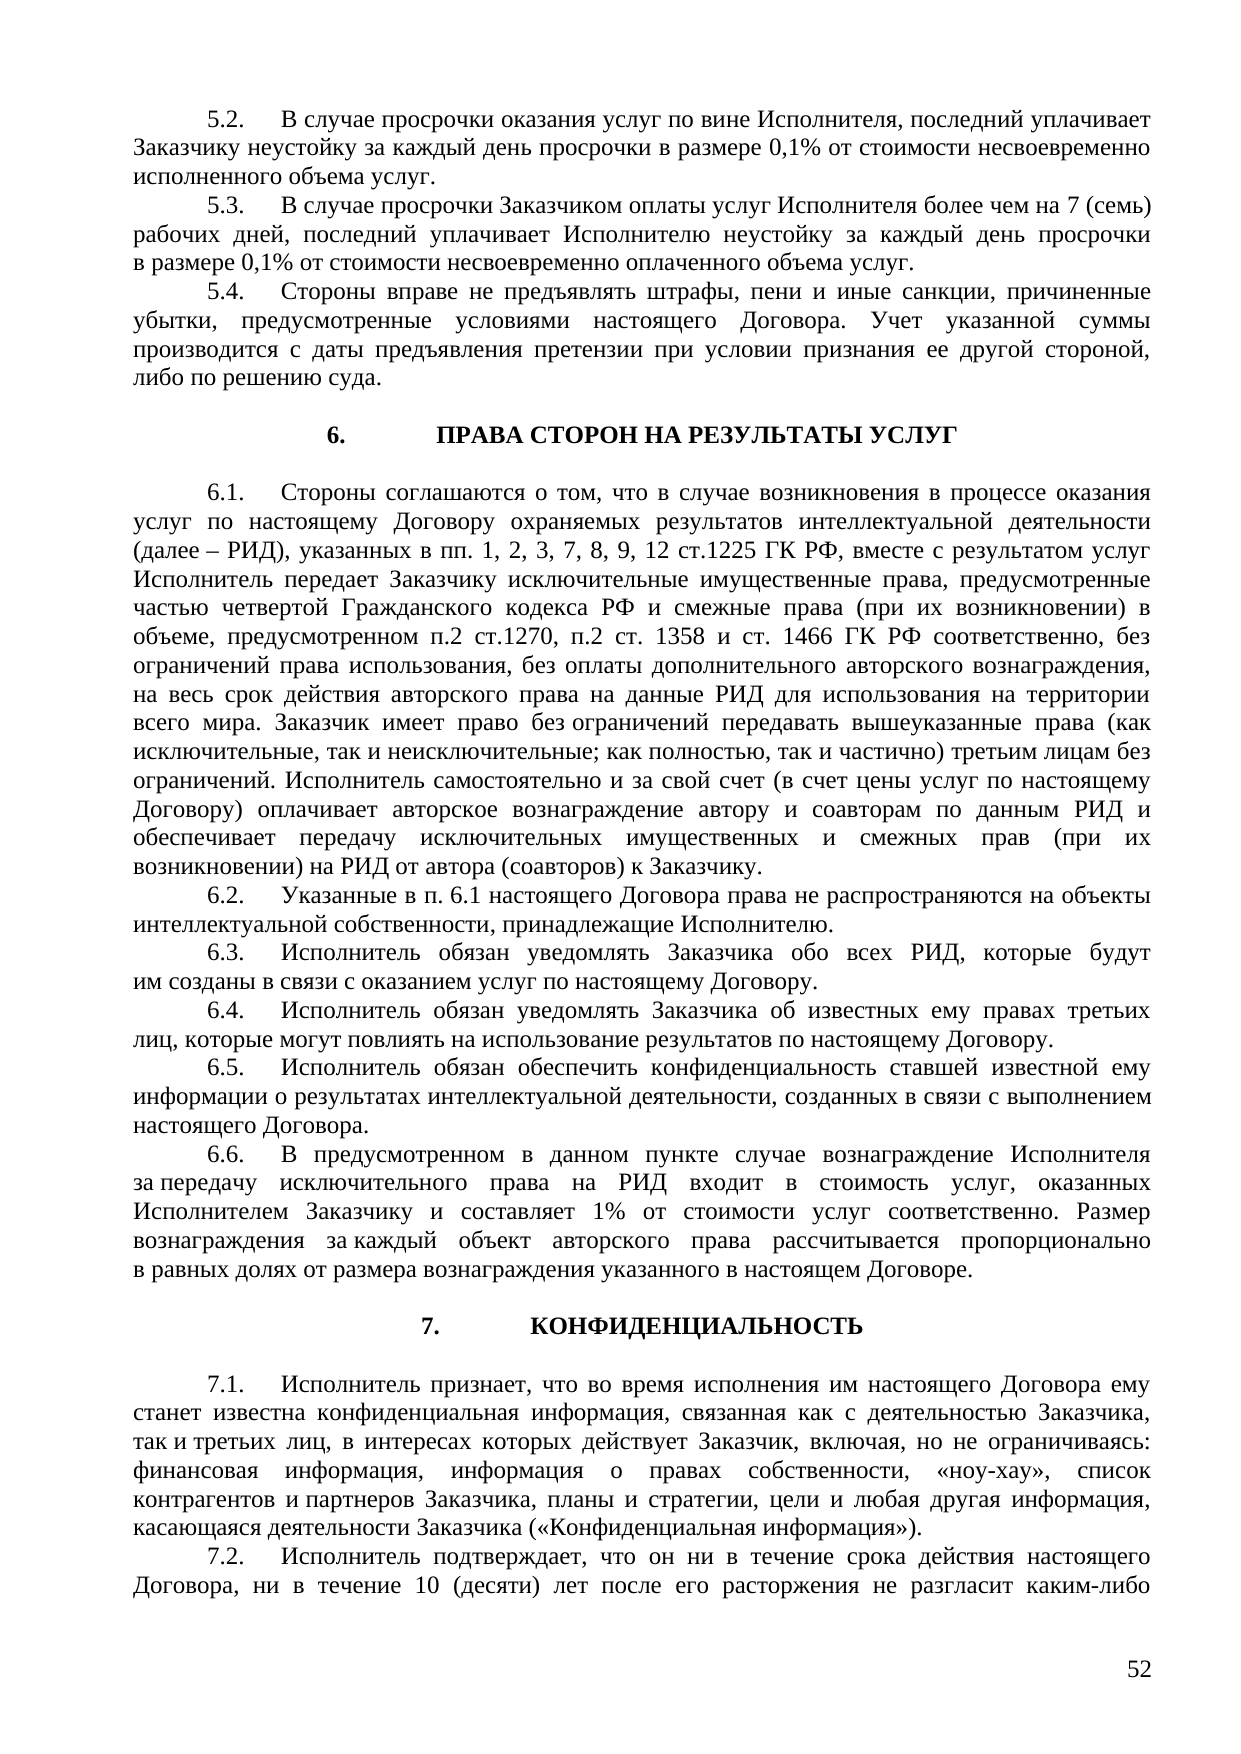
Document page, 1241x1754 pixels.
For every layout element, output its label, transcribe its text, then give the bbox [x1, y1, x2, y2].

list В случае просрочки Заказчиком оплаты услуг Исполнителя более чем на 7 (семь) рабочих дней, последний уплачивает Исполнителю неустойку за каждый день просрочки в размере 0,1% от стоимости несвоевременно оплаченного объема услуг. [133, 190, 1152, 276]
list Исполнитель обязан уведомлять Заказчика обо всех РИД, которые будут им созданы в связи с оказанием услуг по настоящему Договору. [133, 937, 1152, 995]
list Исполнитель обязан обеспечить конфиденциальность ставшей известной ему информации о результатах интеллектуальной деятельности, созданных в связи с выполнением настоящего Договора. [133, 1052, 1152, 1139]
list Исполнитель обязан уведомлять Заказчика об известных ему правах третьих лиц, которые могут повлиять на использование результатов по настоящему Договору. [133, 995, 1152, 1052]
list Стороны вправе не предъявлять штрафы, пени и иные санкции, причиненные убытки, предусмотренные условиями настоящего Договора. Учет указанной суммы производится с даты предъявления претензии при условии признания ее другой стороной, либо по решению суда. [133, 276, 1152, 391]
list В случае просрочки оказания услуг по вине Исполнителя, последний уплачивает Заказчику неустойку за каждый день просрочки в размере 0,1% от стоимости несвоевременно исполненного объема услуг. [133, 104, 1152, 190]
list ПРАВА СТОРОН НА РЕЗУЛЬТАТЫ УСЛУГ [133, 420, 1152, 449]
list В предусмотренном в данном пункте случае вознаграждение Исполнителя за передачу исключительного права на РИД входит в стоимость услуг, оказанных Исполнителем Заказчику и составляет 1% от стоимости услуг соответственно. Размер вознаграждения за каждый объект авторского права рассчитывается пропорционально в равных долях от размера вознаграждения указанного в настоящем Договоре. [133, 1139, 1152, 1282]
list Указанные в п. 6.1 настоящего Договора права не распространяются на объекты интеллектуальной собственности, принадлежащие Исполнителю. [133, 880, 1152, 937]
list Стороны соглашаются о том, что в случае возникновения в процессе оказания услуг по настоящему Договору охраняемых результатов интеллектуальной деятельности (далее – РИД), указанных в пп. 1, 2, 3, 7, 8, 9, 12 ст.1225 ГК РФ, вместе с результатом услуг Исполнитель передает Заказчику исключительные имущественные права, предусмотренные частью четвертой Гражданского кодекса РФ и смежные права (при их возникновении) в объеме, предусмотренном п.2 ст.1270, п.2 ст. 1358 и ст. 1466 ГК РФ соответственно, без ограничений права использования, без оплаты дополнительного авторского вознаграждения, на весь срок действия авторского права на данные РИД для использования на территории всего мира. Заказчик имеет право без ограничений передавать вышеуказанные права (как исключительные, так и неисключительные; как полностью, так и частично) третьим лицам без ограничений. Исполнитель самостоятельно и за свой счет (в счет цены услуг по настоящему Договору) оплачивает авторское вознаграждение автору и соавторам по данным РИД и обеспечивает передачу исключительных имущественных и смежных прав (при их возникновении) на РИД от автора (соавторов) к Заказчику. [133, 477, 1152, 880]
list Исполнитель признает, что во время исполнения им настоящего Договора ему станет известна конфиденциальная информация, связанная как с деятельностью Заказчика, так и третьих лиц, в интересах которых действует Заказчик, включая, но не ограничиваясь: финансовая информация, информация о правах собственности, «ноу-хау», список контрагентов и партнеров Заказчика, планы и стратегии, цели и любая другая информация, касающаяся деятельности Заказчика («Конфиденциальная информация»). [133, 1369, 1152, 1541]
list КОНФИДЕНЦИАЛЬНОСТЬ [133, 1311, 1152, 1340]
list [133, 1541, 1152, 1599]
